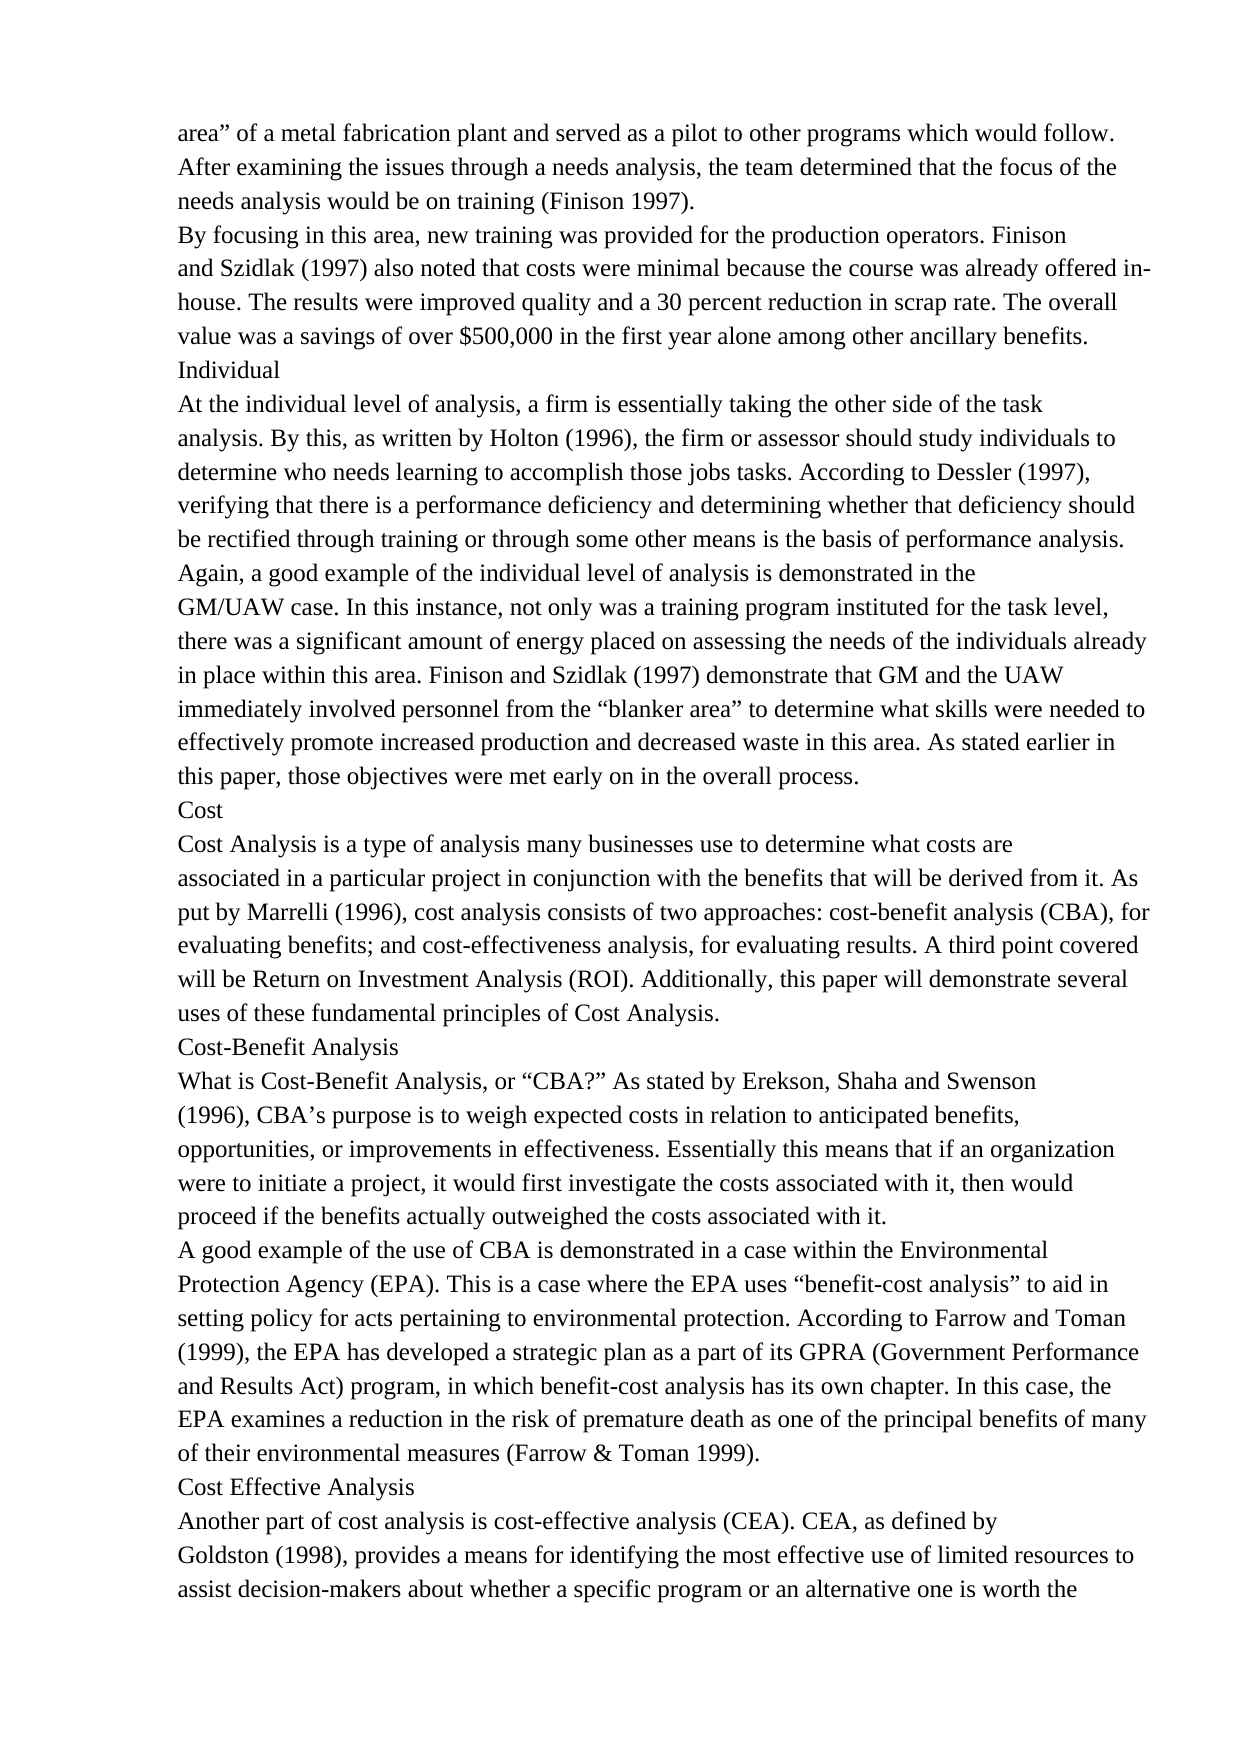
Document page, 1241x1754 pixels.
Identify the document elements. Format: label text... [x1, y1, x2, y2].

text A good example of the use of CBA is demonstrated in a case within the Environmental [177, 1235, 1152, 1264]
text By focusing in this area, new training was provided for the production operators. Finison [177, 220, 1152, 248]
text At the individual level of analysis, a firm is essentially taking the other side of the task [177, 389, 1152, 418]
text evaluating benefits; and cost-effectiveness analysis, for evaluating results. A third point covered [177, 931, 1152, 959]
text analysis. By this, as written by Holton (1996), the firm or assessor should study individuals to [177, 423, 1152, 452]
text Cost [177, 795, 1152, 824]
text setting policy for acts pertaining to environmental protection. According to Farrow and Toman [177, 1303, 1152, 1332]
text area” of a metal fabrication plant and served as a pilot to other programs which would follow. [177, 118, 1152, 147]
text house. The results were improved quality and a 30 percent reduction in scrap rate. The overall [177, 287, 1152, 316]
text and Szidlak (1997) also noted that costs were minimal because the course was already offered in- [177, 253, 1152, 282]
text Again, a good example of the individual level of analysis is demonstrated in the [177, 558, 1152, 587]
text needs analysis would be on training (Finison 1997). [177, 186, 1152, 214]
text there was a significant amount of energy placed on assessing the needs of the individuals already [177, 626, 1152, 655]
text be rectified through training or through some other means is the basis of performance analysis. [177, 524, 1152, 553]
text were to initiate a project, it would first investigate the costs associated with it, then would [177, 1168, 1152, 1196]
text verifying that there is a performance deficiency and determining whether that deficiency should [177, 491, 1152, 519]
text (1999), the EPA has developed a strategic plan as a part of its GPRA (Government Performance [177, 1337, 1152, 1366]
text this paper, those objectives were met early on in the overall process. [177, 761, 1152, 790]
text in place within this area. Finison and Szidlak (1997) demonstrate that GM and the UAW [177, 660, 1152, 688]
text Cost Analysis is a type of analysis many businesses use to determine what costs are [177, 829, 1152, 858]
text After examining the issues through a needs analysis, the team determined that the focus of the [177, 152, 1152, 181]
text proceed if the benefits actually outweighed the costs associated with it. [177, 1201, 1152, 1230]
text Another part of cost analysis is cost-effective analysis (CEA). CEA, as defined by [177, 1506, 1152, 1535]
text What is Cost-Benefit Analysis, or “CBA?” As stated by Erekson, Shaha and Swenson [177, 1066, 1152, 1095]
text Cost-Benefit Analysis [177, 1032, 1152, 1061]
text Protection Agency (EPA). This is a case where the EPA uses “benefit-cost analysis” to aid in [177, 1269, 1152, 1298]
text Individual [177, 355, 1152, 384]
text determine who needs learning to accomplish those jobs tasks. According to Dessler (1997), [177, 457, 1152, 485]
text assist decision-makers about whether a specific program or an alternative one is worth the [177, 1574, 1152, 1603]
text effectively promote increased production and decreased waste in this area. As stated earlier in [177, 727, 1152, 756]
text immediately involved personnel from the “blanker area” to determine what skills were needed to [177, 694, 1152, 722]
text Cost Effective Analysis [177, 1472, 1152, 1501]
text opportunities, or improvements in effectiveness. Essentially this means that if an organization [177, 1134, 1152, 1162]
text value was a savings of over $500,000 in the first year alone among other ancillary benefits. [177, 321, 1152, 350]
text will be Return on Investment Analysis (ROI). Additionally, this paper will demonstrate several [177, 964, 1152, 993]
text EPA examines a reduction in the risk of premature death as one of the principal benefits of many [177, 1404, 1152, 1433]
text GM/UAW case. In this instance, not only was a training program instituted for the task level, [177, 592, 1152, 621]
text of their environmental measures (Farrow & Toman 1999). [177, 1438, 1152, 1467]
text associated in a particular project in conjunction with the benefits that will be derived from it. As [177, 863, 1152, 892]
text and Results Act) program, in which benefit-cost analysis has its own chapter. In this case, the [177, 1371, 1152, 1399]
text put by Marrelli (1996), cost analysis consists of two approaches: cost-benefit analysis (CBA), for [177, 897, 1152, 926]
text uses of these fundamental principles of Cost Analysis. [177, 998, 1152, 1027]
text Goldston (1998), provides a means for identifying the most effective use of limited resources to [177, 1540, 1152, 1569]
text (1996), CBA’s purpose is to weigh expected costs in relation to anticipated benefits, [177, 1100, 1152, 1129]
